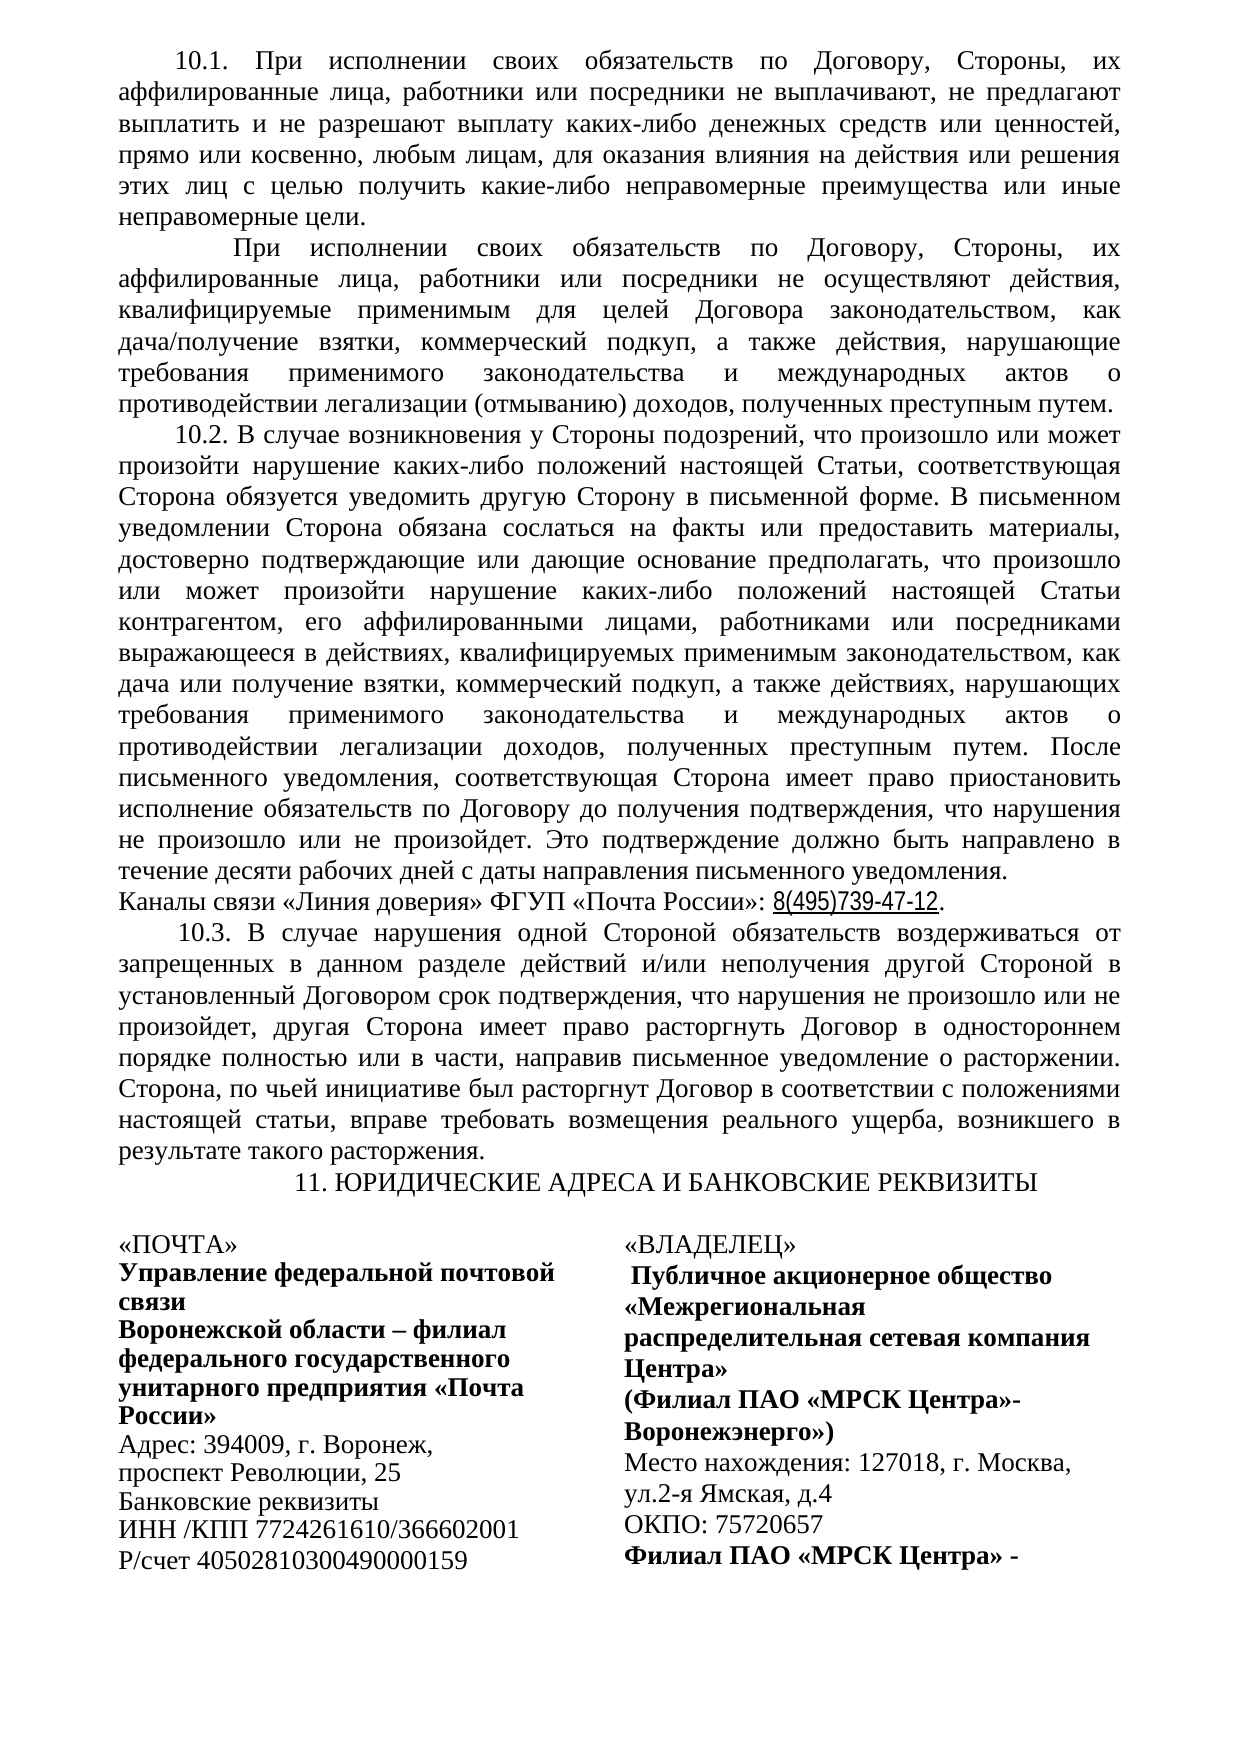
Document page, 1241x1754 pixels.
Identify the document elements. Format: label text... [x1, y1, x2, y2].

text 10.2. В случае возникновения у Стороны подозрений, что произошло или может произойти нарушение каких-либо положений настоящей Статьи, соответствующая Сторона обязуется уведомить другую Сторону в письменной форме. В письменном уведомлении Сторона обязана сослаться на факты или предоставить материалы, достоверно подтверждающие или дающие основание предполагать, что произошло или может произойти нарушение каких-либо положений настоящей Статьи контрагентом, его аффилированными лицами, работниками или посредниками выражающееся в действиях, квалифицируемых применимым законодательством, как дача или получение взятки, коммерческий подкуп, а также действиях, нарушающих требования применимого законодательства и международных актов о противодействии легализации доходов, полученных преступным путем. После письменного уведомления, соответствующая Сторона имеет право приостановить исполнение обязательств по Договору до получения подтверждения, что нарушения не произошло или не произойдет. Это подтверждение должно быть направлено в течение десяти рабочих дней с даты направления письменного уведомления. [118, 418, 1122, 885]
text При исполнении своих обязательств по Договору, Стороны, их аффилированные лица, работники или посредники не осуществляют действия, квалифицируемые применимым для целей Договора законодательством, как дача/получение взятки, коммерческий подкуп, а также действия, нарушающие требования применимого законодательства и международных актов о противодействии легализации (отмыванию) доходов, полученных преступным путем. [118, 231, 1122, 418]
text 11. ЮРИДИЧЕСКИЕ АДРЕСА И БАНКОВСКИЕ РЕКВИЗИТЫ [118, 1166, 1128, 1197]
text Каналы связи «Линия доверия» ФГУП «Почта России»: 8(495)739-47-12. [44, 885, 1122, 916]
table_header «ВЛАДЕЛЕЦ» [613, 1228, 1118, 1259]
text 10.1. При исполнении своих обязательств по Договору, Стороны, их аффилированные лица, работники или посредники не выплачивают, не предлагают выплатить и не разрешают выплату каких-либо денежных средств или ценностей, прямо или косвенно, любым лицам, для оказания влияния на действия или решения этих лиц с целью получить какие-либо неправомерные преимущества или иные неправомерные цели. [118, 44, 1122, 231]
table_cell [613, 1259, 1118, 1576]
table_header «ПОЧТА» [107, 1228, 613, 1259]
text 10.3. В случае нарушения одной Стороной обязательств воздерживаться от запрещенных в данном разделе действий и/или неполучения другой Стороной в установленный Договором срок подтверждения, что нарушения не произошло или не произойдет, другая Сторона имеет право расторгнуть Договор в одностороннем порядке полностью или в части, направив письменное уведомление о расторжении. Сторона, по чьей инициативе был расторгнут Договор в соответствии с положениями настоящей статьи, вправе требовать возмещения реального ущерба, возникшего в результате такого расторжения. [118, 916, 1122, 1166]
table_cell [107, 1259, 613, 1576]
